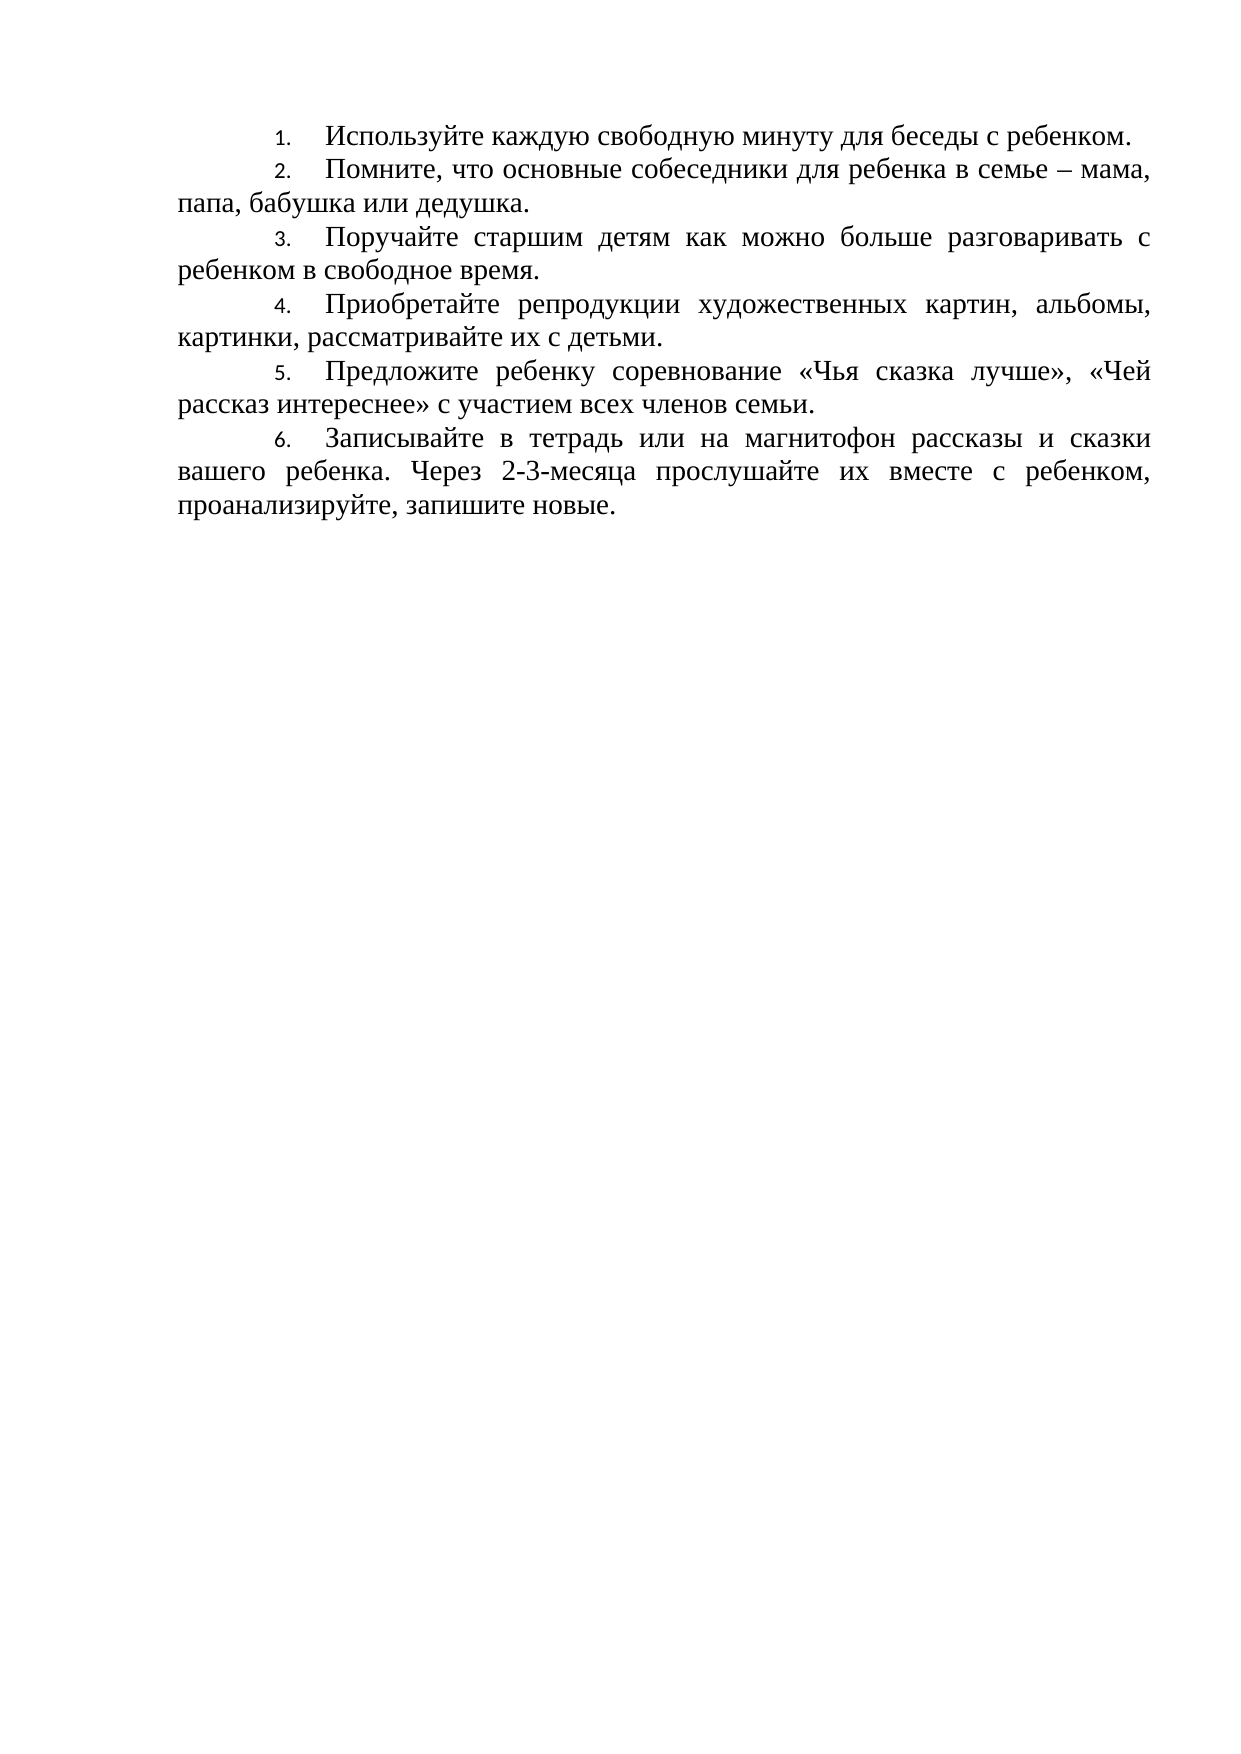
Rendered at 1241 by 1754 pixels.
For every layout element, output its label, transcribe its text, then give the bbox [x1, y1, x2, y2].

list Записывайте в тетрадь или на магнитофон рассказы и сказки вашего ребенка. Через 2-3-месяца прослушайте их вместе с ребенком, проанализируйте, запишите новые. [177, 420, 1152, 521]
list Помните, что основные собеседники для ребенка в семье – мама, папа, бабушка или дедушка. [177, 152, 1152, 219]
list Предложите ребенку соревнование «Чья сказка лучше», «Чей рассказ интереснее» с участием всех членов семьи. [177, 353, 1152, 420]
list Поручайте старшим детям как можно больше разговаривать с ребенком в свободное время. [177, 219, 1152, 286]
list Используйте каждую свободную минуту для беседы с ребенком. [177, 118, 1152, 152]
list Приобретайте репродукции художественных картин, альбомы, картинки, рассматривайте их с детьми. [177, 286, 1152, 353]
